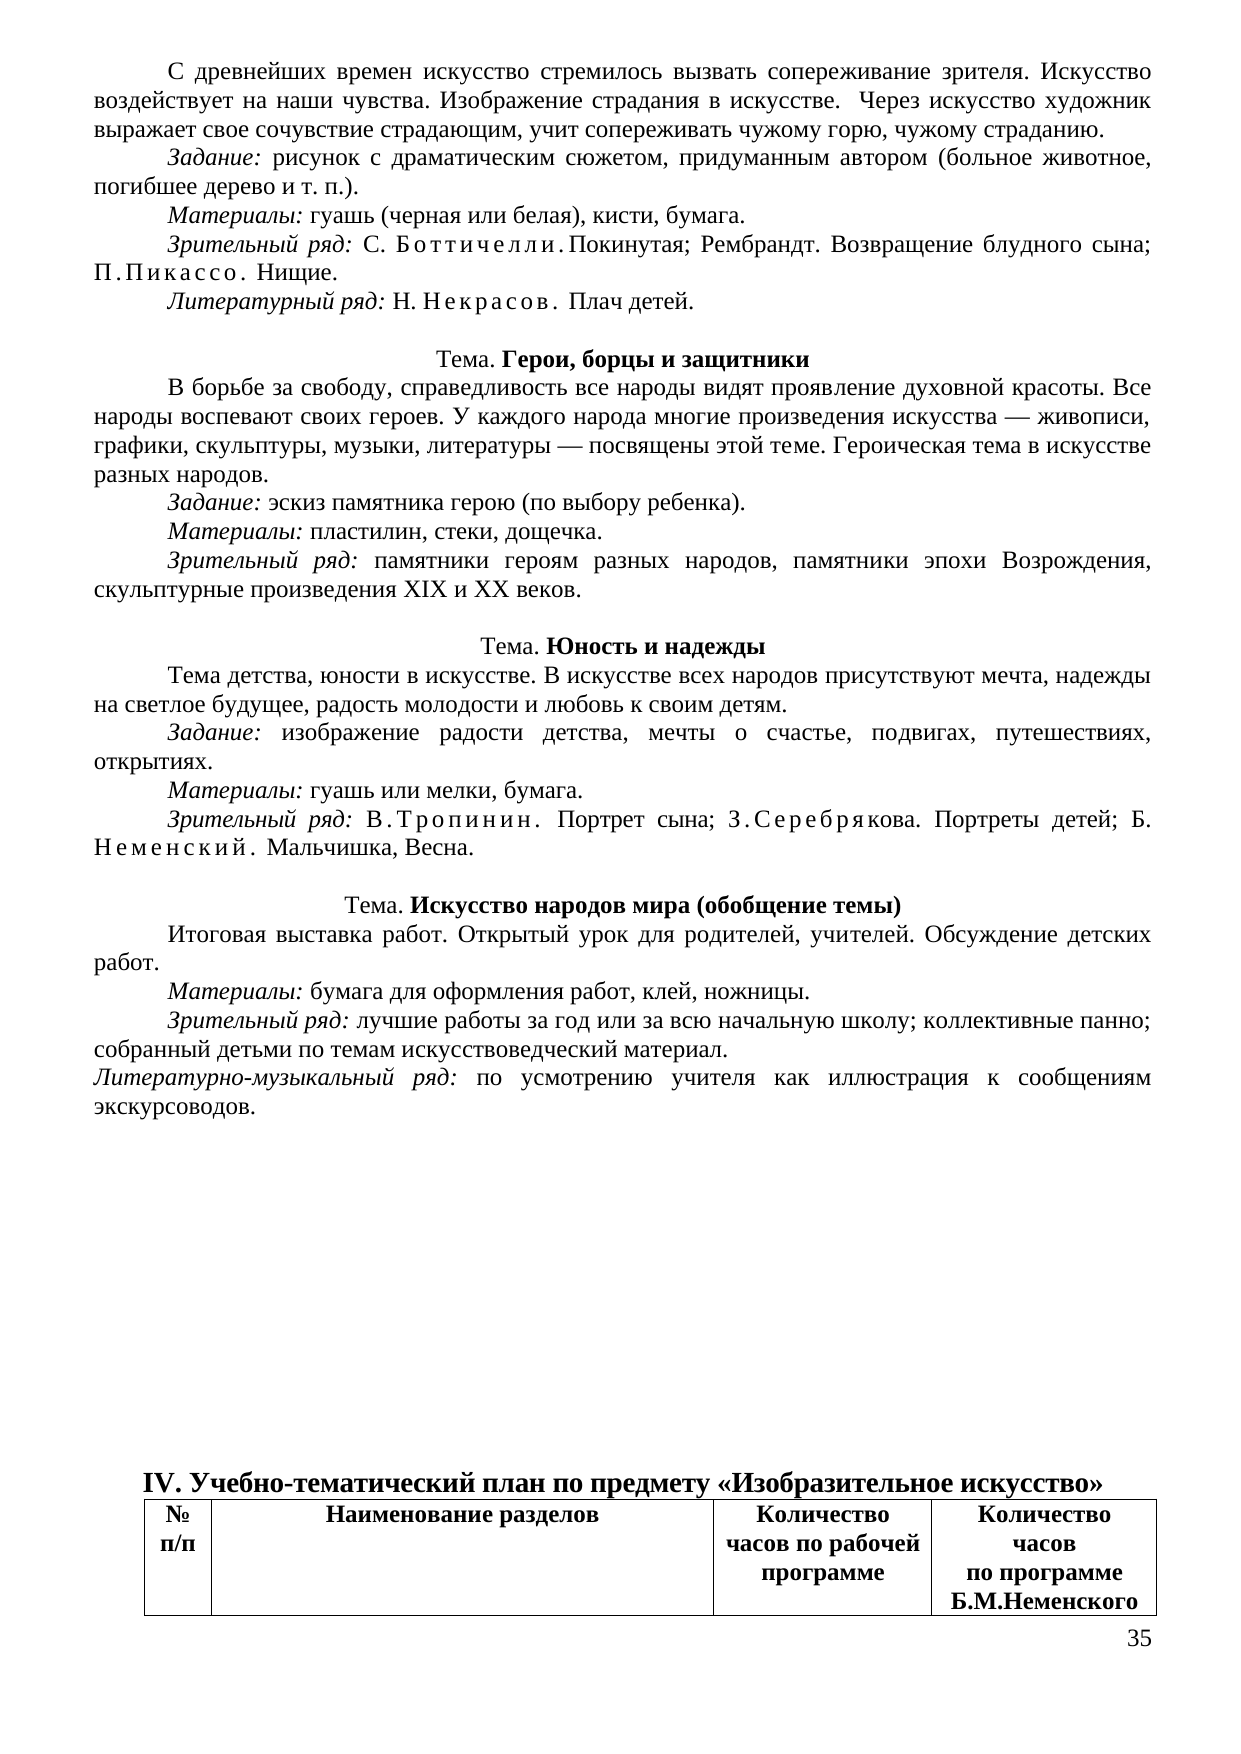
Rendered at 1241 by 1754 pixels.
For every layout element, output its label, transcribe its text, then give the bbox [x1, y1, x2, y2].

text Материалы: пластилин, стеки, дощечка. [94, 516, 1152, 545]
text Задание: эскиз памятника герою (по выбору ребенка). [94, 487, 1152, 516]
text Тема. Юность и надежды [94, 631, 1152, 660]
text Тема детства, юности в искусстве. В искусстве всех народов присутствуют мечта, надежды на светлое будущее, радость молодости и любовь к своим детям. [94, 660, 1152, 717]
text Материалы: гуашь или мелки, бумага. [94, 775, 1152, 804]
text В борьбе за свободу, справедливость все народы видят проявление духовной красоты. Все народы воспевают своих героев. У каждого народа многие произведения искусства — живописи, графики, скульптуры, музыки, литературы — посвящены этой теме. Героическая тема в искусстве разных народов. [94, 372, 1152, 487]
text Зрительный ряд: С. Боттичелли.Покинутая; Рембрандт. Возвращение блудного сына; П.Пикассо. Нищие. [94, 229, 1152, 286]
text Зрительный ряд: В.Тропинин. Портрет сына; З.Серебрякова. Портреты детей; Б. Неменский. Мальчишка, Весна. [94, 804, 1152, 861]
text Литературно-музыкальный ряд: по усмотрению учителя как иллюстрация к сообщениям экскурсоводов. [94, 1062, 1152, 1120]
table_header Наименование разделов [212, 1500, 713, 1614]
text Зрительный ряд: памятники героям разных народов, памятники эпохи Возрождения, скульптурные произведения XIX и XX веков. [94, 545, 1152, 602]
text Задание: рисунок с драматическим сюжетом, придуманным автором (больное животное, погибшее дерево и т. п.). [94, 142, 1152, 200]
table_header № п/п [145, 1500, 211, 1614]
text Материалы: бумага для оформления работ, клей, ножницы. [94, 976, 1152, 1005]
text Литературный ряд: Н. Некрасов. Плач детей. [94, 286, 1152, 315]
text Тема. Искусство народов мира (обобщение темы) [94, 890, 1152, 919]
text Тема. Герои, борцы и защитники [94, 344, 1152, 372]
table_header Количество часов по программе Б.М.Неменского [932, 1500, 1156, 1614]
text Зрительный ряд: лучшие работы за год или за всю начальную школу; коллективные панно; собранный детьми по темам искусствоведческий материал. [94, 1005, 1152, 1062]
text IV. Учебно-тематический план по предмету «Изобразительное искусство» [94, 1465, 1152, 1498]
text Итоговая выставка работ. Открытый урок для родителей, учителей. Обсуждение детских работ. [94, 919, 1152, 976]
text Задание: изображение радости детства, мечты о счастье, подвигах, путешествиях, открытиях. [94, 717, 1152, 775]
text Материалы: гуашь (черная или белая), кисти, бумага. [94, 200, 1152, 229]
text С древнейших времен искусство стремилось вызвать сопереживание зрителя. Искусство воздействует на наши чувства. Изображение страдания в искусстве. Через искусство художник выражает свое сочувствие страдающим, учит сопереживать чужому горю, чужому страданию. [94, 56, 1152, 142]
table_header Количество часов по рабочей программе [714, 1500, 931, 1614]
